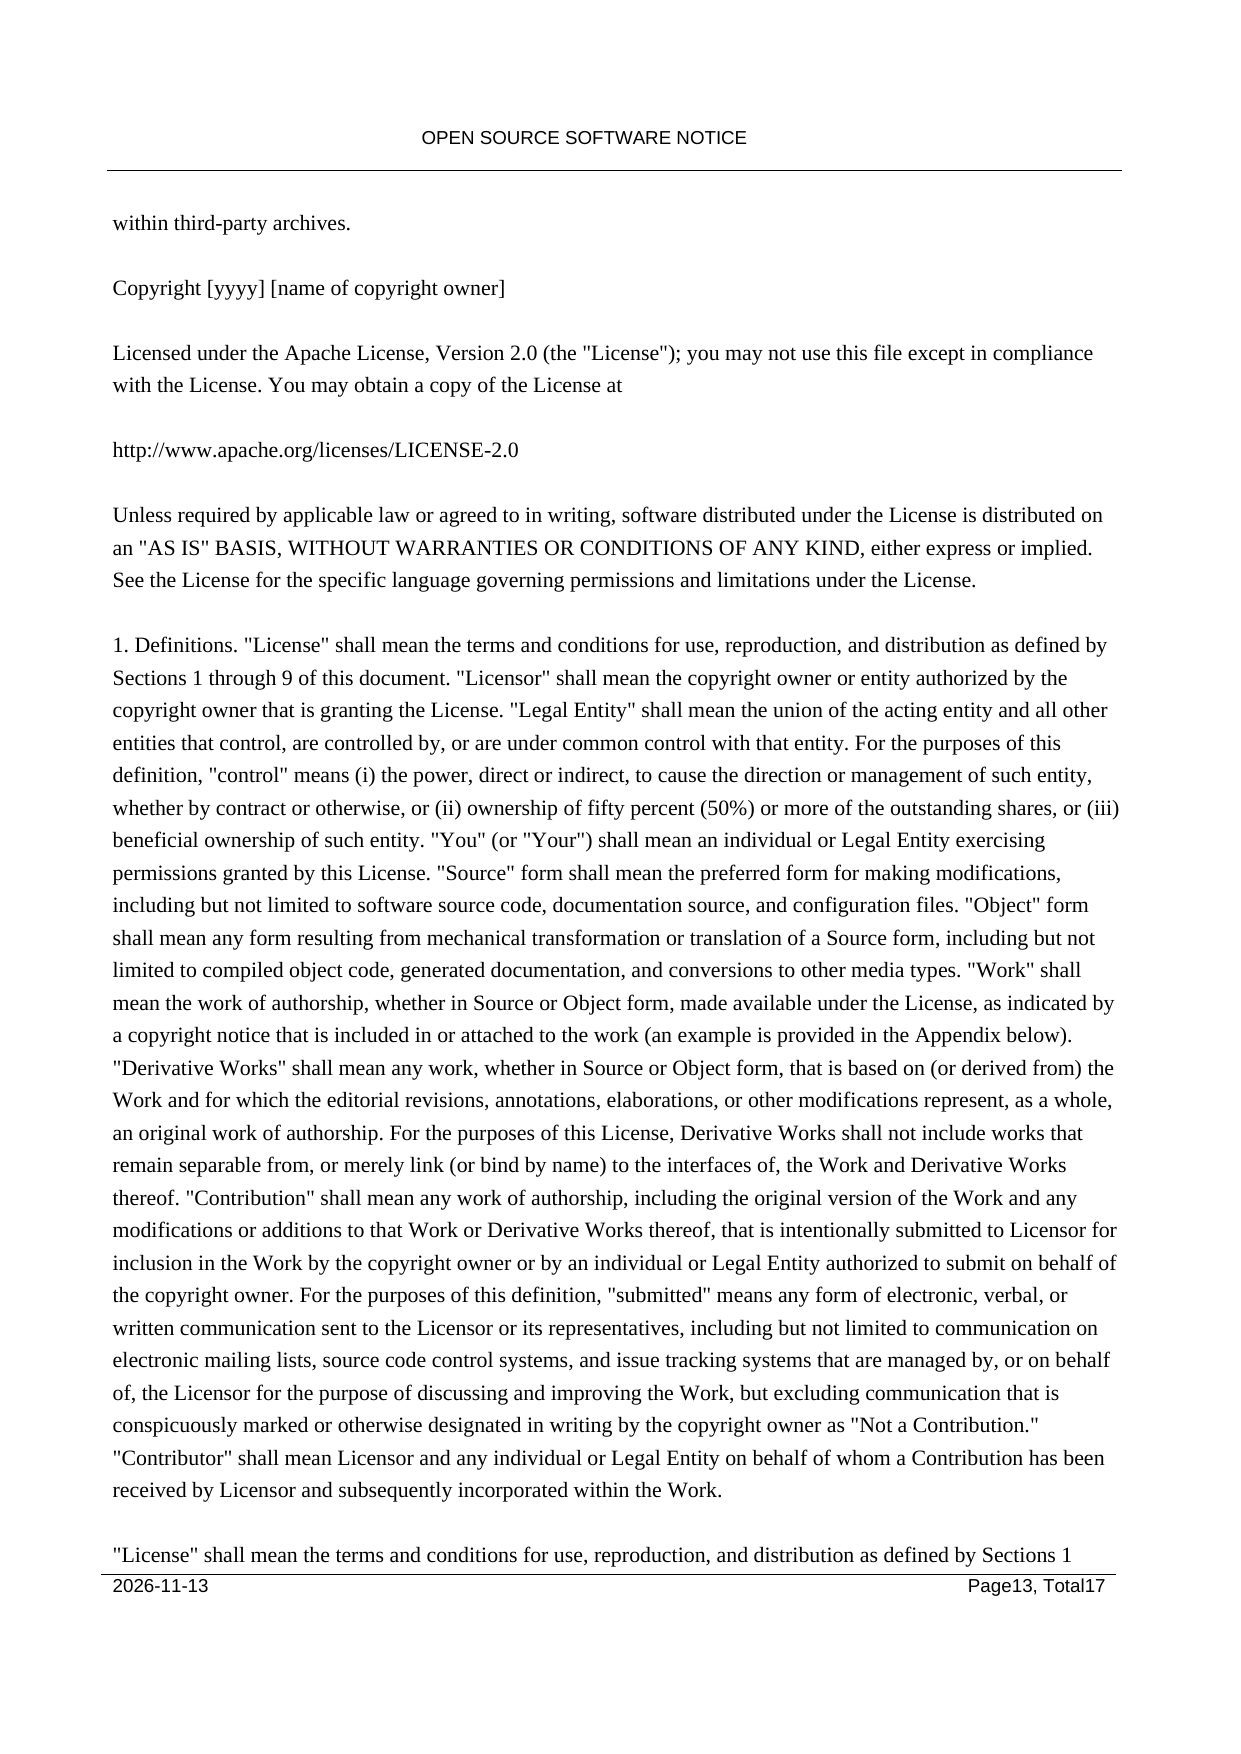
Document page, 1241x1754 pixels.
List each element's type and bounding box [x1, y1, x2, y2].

text [112, 206, 1128, 1571]
